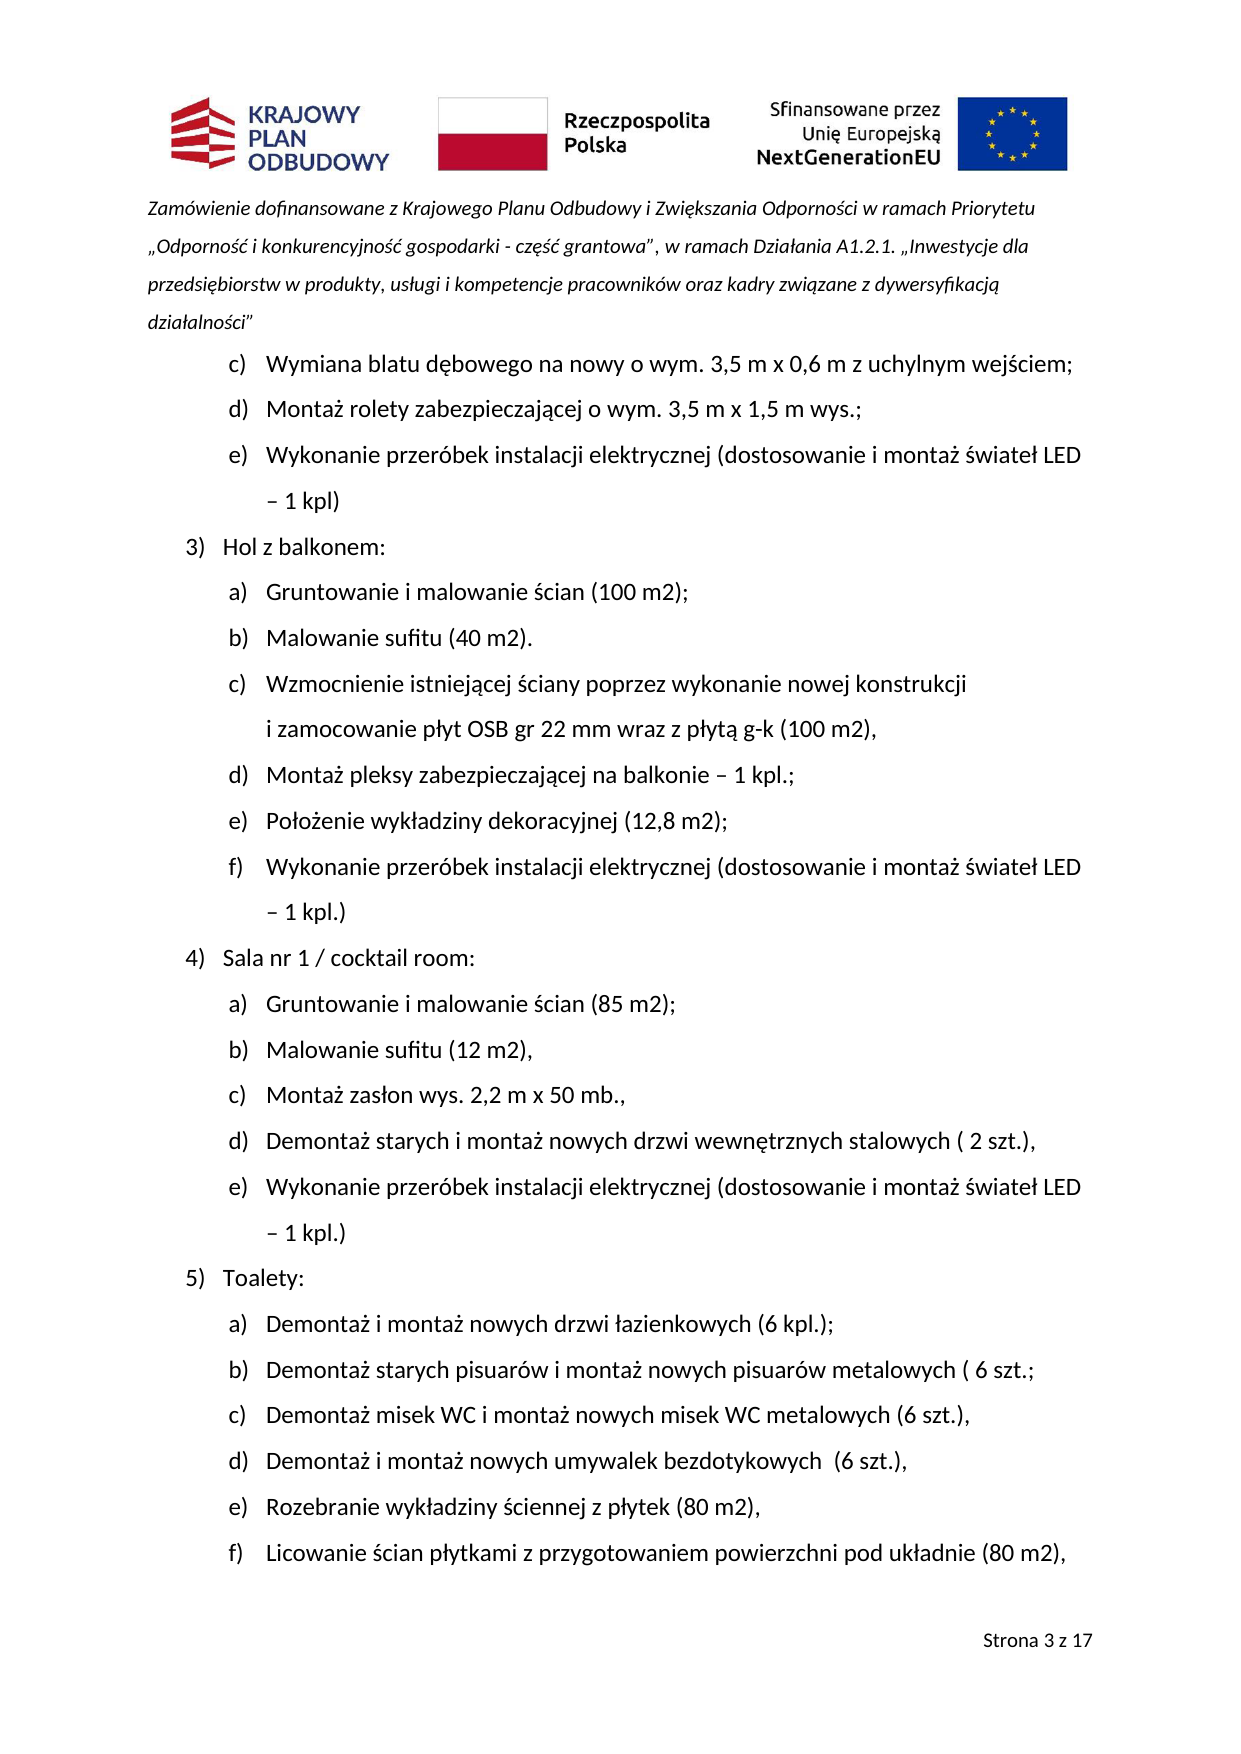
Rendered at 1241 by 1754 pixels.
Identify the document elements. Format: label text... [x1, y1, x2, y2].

list Demontaż i montaż nowych drzwi łazienkowych (6 kpl.); [228, 1308, 1093, 1339]
list Wykonanie przeróbek instalacji elektrycznej (dostosowanie i montaż świateł LED – 1 kpl.) [228, 1171, 1093, 1247]
list Wykonanie przeróbek instalacji elektrycznej (dostosowanie i montaż świateł LED – 1 kpl.) [228, 851, 1093, 927]
list Toalety: [185, 1262, 1093, 1293]
list Rozebranie wykładziny ściennej z płytek (80 m2), [228, 1491, 1093, 1522]
picture [147, 73, 1093, 195]
list Wzmocnienie istniejącej ściany poprzez wykonanie nowej konstrukcji i zamocowanie płyt OSB gr 22 mm wraz z płytą g-k (100 m2), [228, 668, 1093, 744]
list Sala nr 1 / cocktail room: [185, 942, 1093, 973]
list Demontaż starych pisuarów i montaż nowych pisuarów metalowych ( 6 szt.; [228, 1354, 1093, 1384]
list Licowanie ścian płytkami z przygotowaniem powierzchni pod układnie (80 m2), [228, 1537, 1093, 1567]
list Malowanie sufitu (40 m2). [228, 622, 1093, 653]
list Gruntowanie i malowanie ścian (100 m2); [228, 576, 1093, 607]
list Demontaż starych i montaż nowych drzwi wewnętrznych stalowych ( 2 szt.), [228, 1125, 1093, 1156]
list Malowanie sufitu (12 m2), [228, 1034, 1093, 1064]
list Demontaż i montaż nowych umywalek bezdotykowych (6 szt.), [228, 1445, 1093, 1476]
list Wymiana blatu dębowego na nowy o wym. 3,5 m x 0,6 m z uchylnym wejściem; [228, 348, 1093, 378]
list Montaż rolety zabezpieczającej o wym. 3,5 m x 1,5 m wys.; [228, 393, 1093, 424]
list Demontaż misek WC i montaż nowych misek WC metalowych (6 szt.), [228, 1399, 1093, 1430]
list Gruntowanie i malowanie ścian (85 m2); [228, 988, 1093, 1018]
list Montaż zasłon wys. 2,2 m x 50 mb., [228, 1079, 1093, 1110]
list Położenie wykładziny dekoracyjnej (12,8 m2); [228, 805, 1093, 836]
list Wykonanie przeróbek instalacji elektrycznej (dostosowanie i montaż świateł LED – 1 kpl) [228, 439, 1093, 516]
list Hol z balkonem: [185, 531, 1093, 561]
list Montaż pleksy zabezpieczającej na balkonie – 1 kpl.; [228, 759, 1093, 790]
